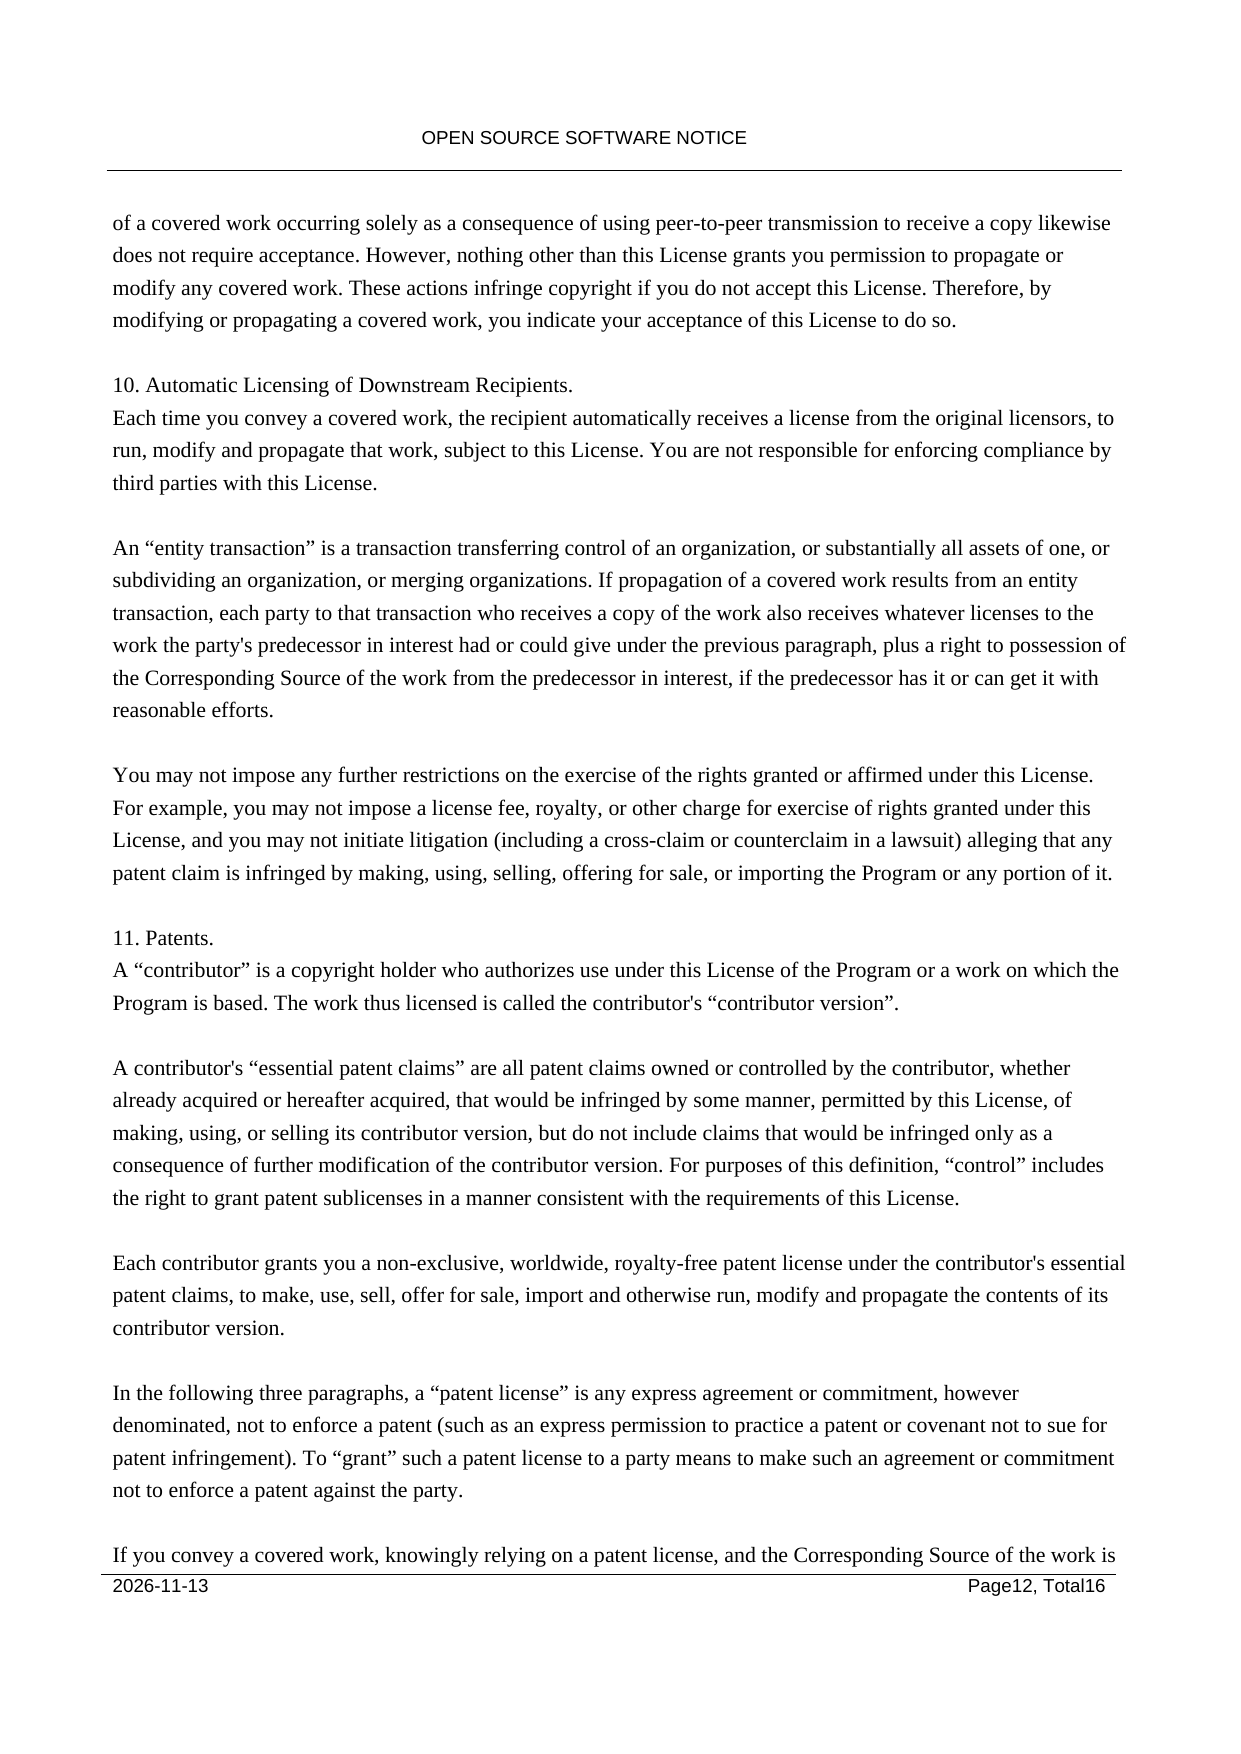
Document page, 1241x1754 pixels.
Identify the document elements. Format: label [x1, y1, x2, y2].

text [112, 206, 1128, 1571]
